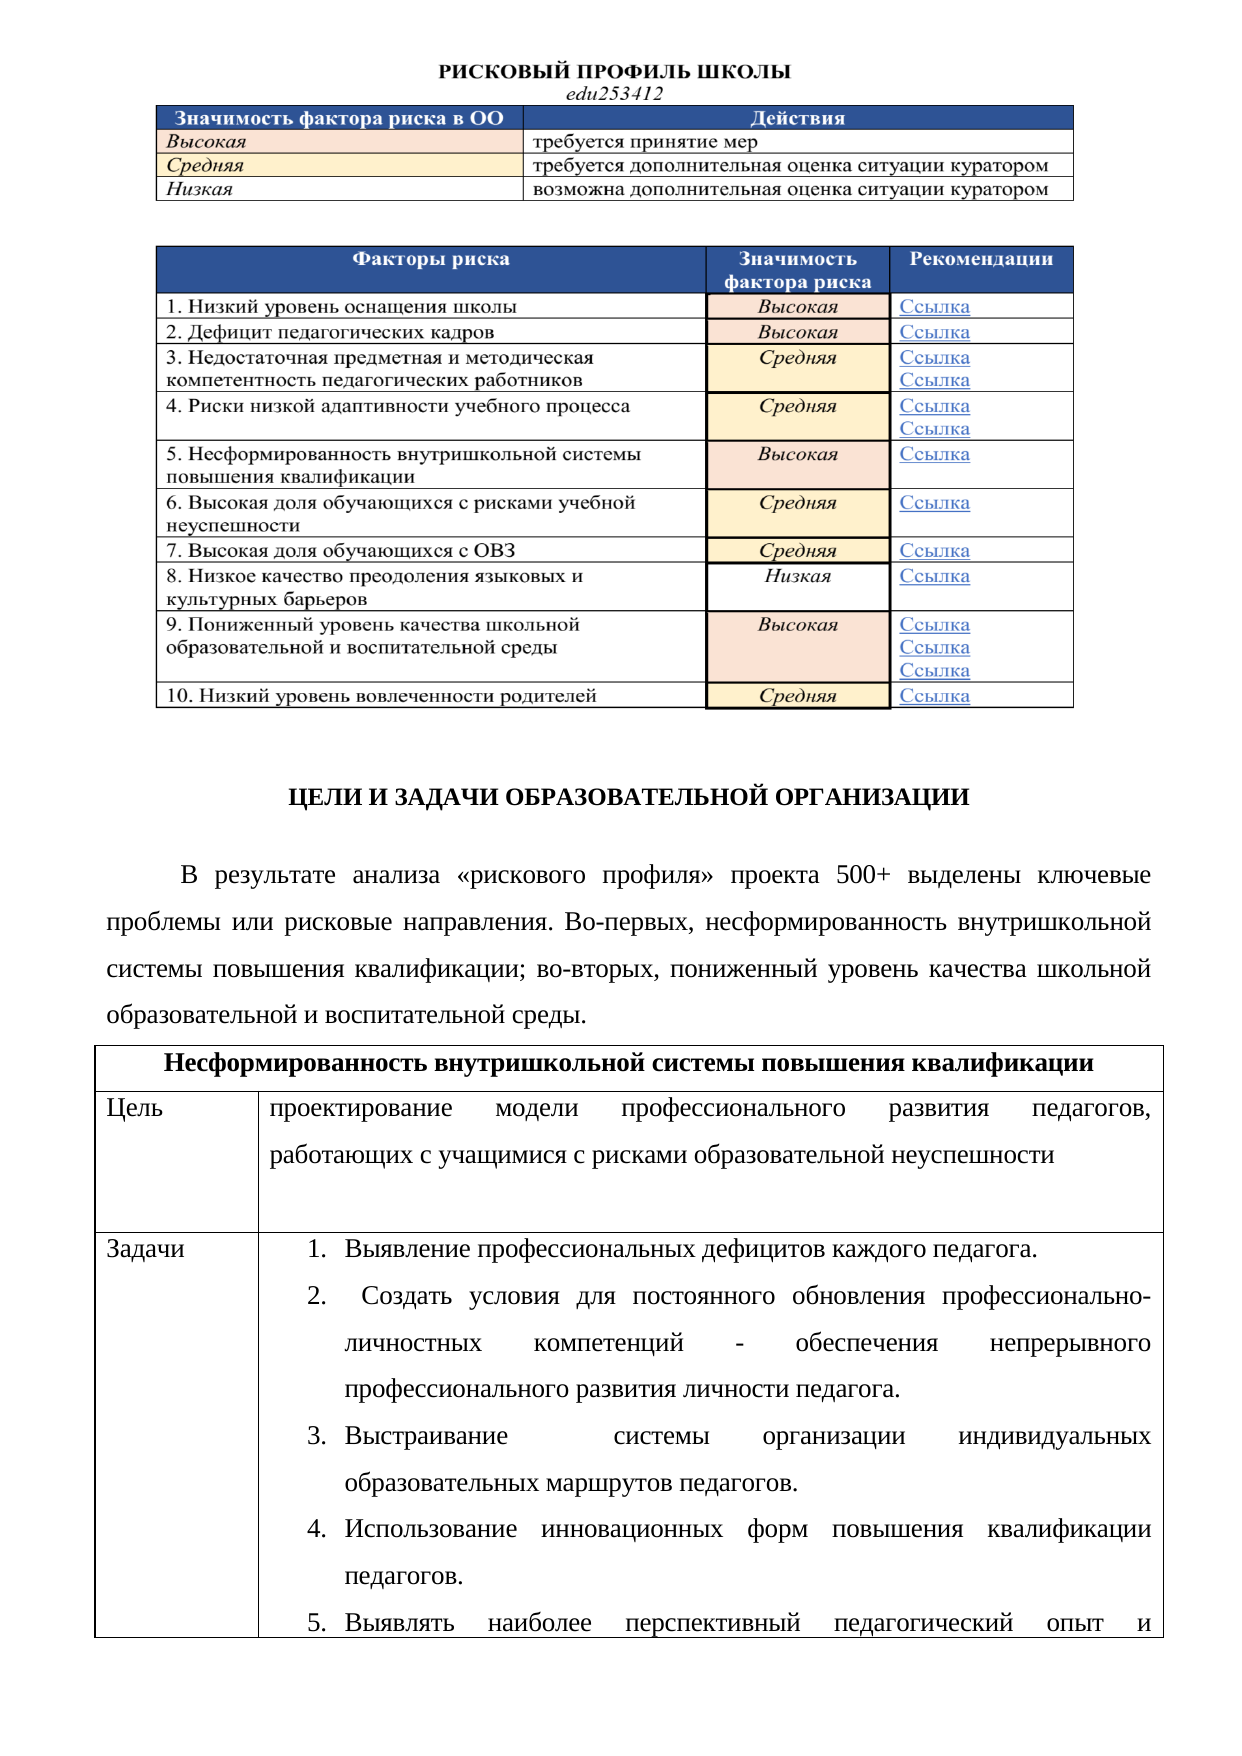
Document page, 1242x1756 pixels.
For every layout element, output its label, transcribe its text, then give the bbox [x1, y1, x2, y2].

table_cell проектирование модели профессионального развития педагогов, работающих с учащимися с рисками образовательной неуспешности [259, 1092, 1163, 1232]
table_cell Цель [96, 1092, 258, 1232]
text ЦЕЛИ И ЗАДАЧИ ОБРАЗОВАТЕЛЬНОЙ ОРГАНИЗАЦИИ [106, 782, 1152, 811]
table_header Несформированность внутришкольной системы повышения квалификации [96, 1046, 1163, 1091]
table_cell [259, 1233, 1163, 1637]
picture [106, 35, 1105, 721]
table_cell Задачи [96, 1233, 258, 1637]
text В результате анализа «рискового профиля» проекта 500+ выделены ключевые проблемы или рисковые направления. Во-первых, несформированность внутришкольной системы повышения квалификации; во-вторых, пониженный уровень качества школьной образовательной и воспитательной среды. [106, 858, 1152, 1030]
